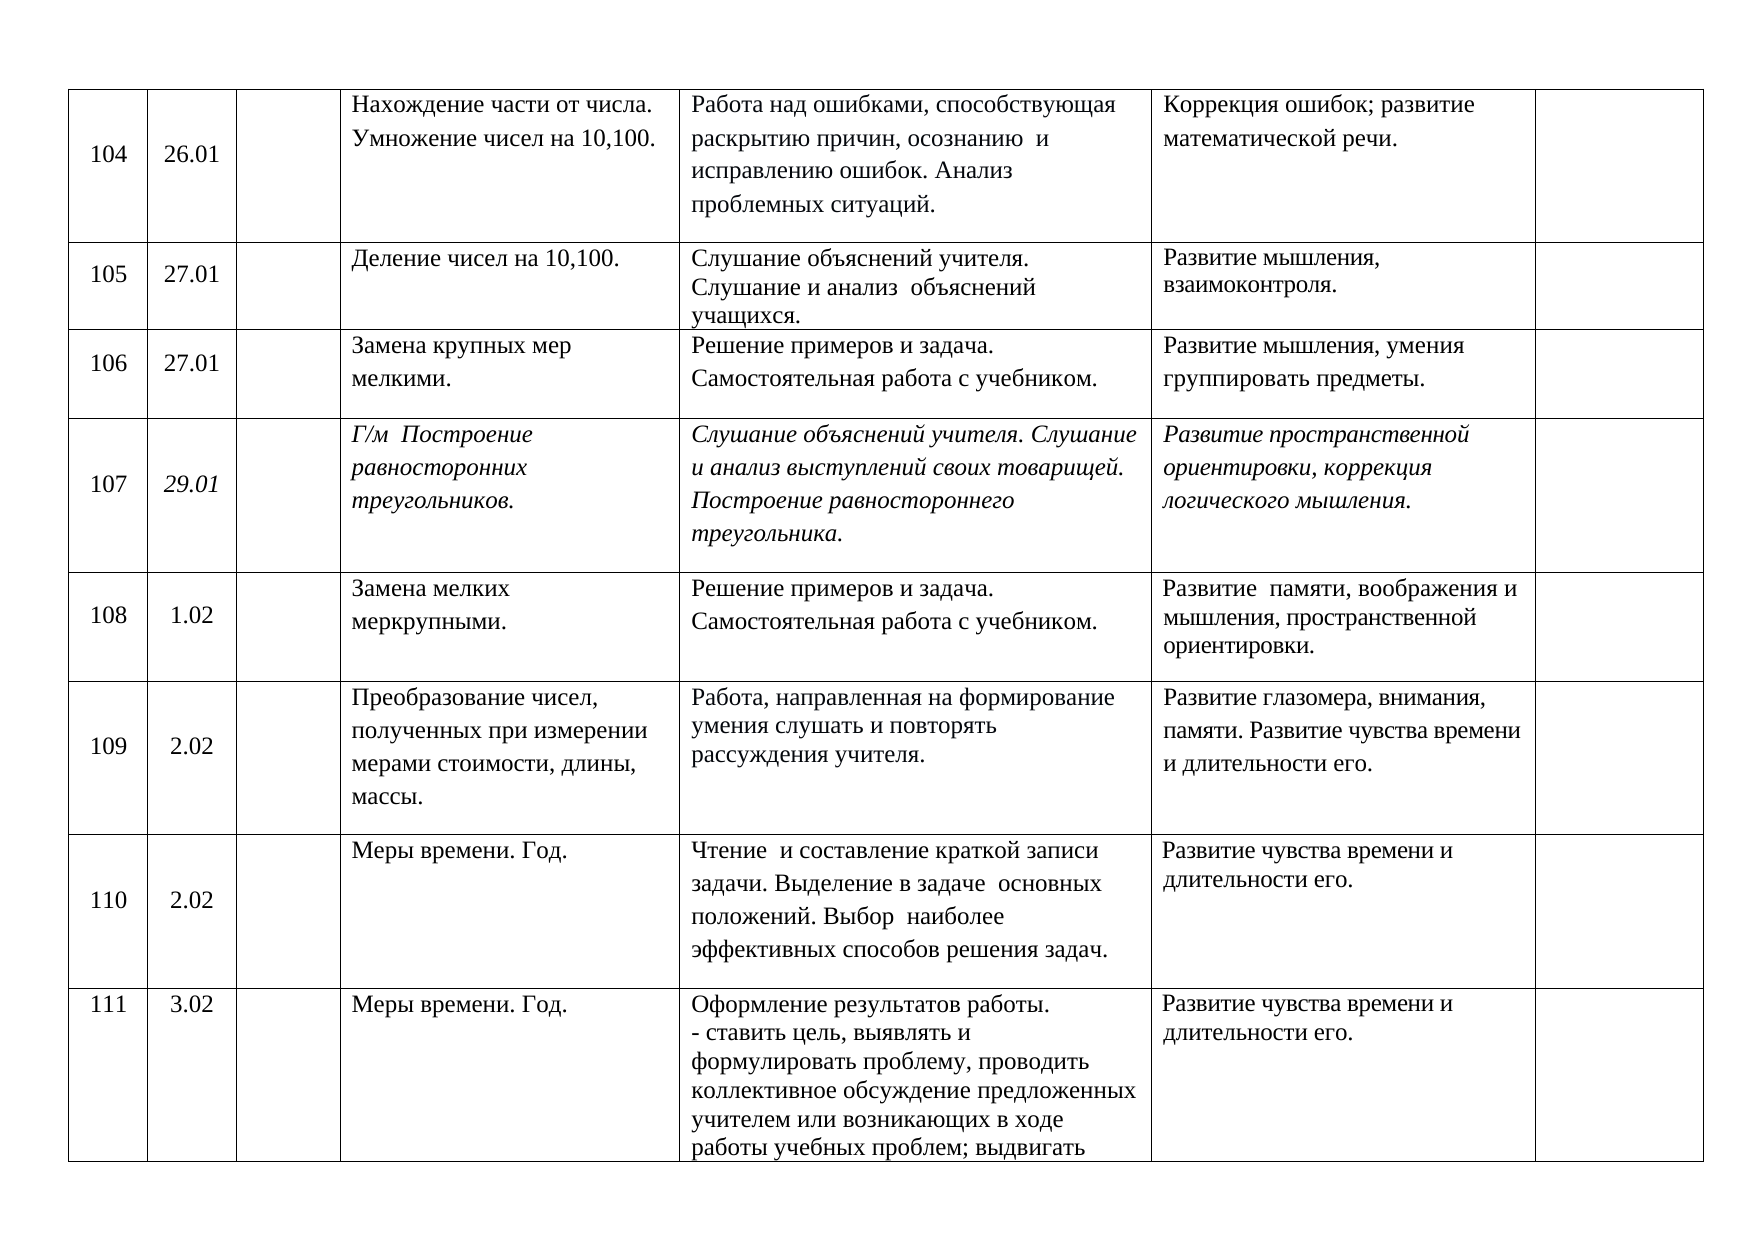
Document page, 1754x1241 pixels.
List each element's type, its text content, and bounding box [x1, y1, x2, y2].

table_cell Меры времени. Год. [341, 835, 679, 988]
table_cell [1536, 989, 1703, 1161]
table_cell [237, 90, 340, 242]
table_cell [237, 419, 340, 572]
table_cell Развитие мышления, умения группировать предметы. [1152, 330, 1535, 418]
table_cell Замена крупных мер мелкими. [341, 330, 679, 418]
table_cell Развитие памяти, воображения и мышления, пространственной ориентировки. [1152, 573, 1535, 681]
table_cell 29.01 [148, 419, 236, 572]
table_cell 106 [69, 330, 147, 418]
table_cell [1536, 243, 1703, 329]
table_cell Замена мелких меркрупными. [341, 573, 679, 681]
table_cell [1536, 573, 1703, 681]
table_cell 105 [69, 243, 147, 329]
table_cell Преобразование чисел, полученных при измерении мерами стоимости, длины, массы. [341, 682, 679, 834]
table_cell 109 [69, 682, 147, 834]
table_cell 27.01 [148, 243, 236, 329]
table_cell [237, 243, 340, 329]
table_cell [680, 989, 1151, 1161]
table_cell 110 [69, 835, 147, 988]
table_cell 1.02 [148, 573, 236, 681]
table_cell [1152, 989, 1535, 1161]
table_cell 27.01 [148, 330, 236, 418]
table_cell [1536, 682, 1703, 834]
table_cell [1536, 419, 1703, 572]
table_cell Работа над ошибками, способствующая раскрытию причин, осознанию и исправлению ошибок. Анализ проблемных ситуаций. [680, 90, 1151, 242]
table_cell Деление чисел на 10,100. [341, 243, 679, 329]
table_cell Работа, направленная на формирование умения слушать и повторять рассуждения учителя. [680, 682, 1151, 834]
table_cell Решение примеров и задача. Самостоятельная работа с учебником. [680, 330, 1151, 418]
table_cell 104 [69, 90, 147, 242]
table_cell [237, 682, 340, 834]
table_cell 107 [69, 419, 147, 572]
table_cell Нахождение части от числа. Умножение чисел на 10,100. [341, 90, 679, 242]
table_cell Слушание объяснений учителя. Слушание и анализ выступлений своих товарищей. Построение равностороннего треугольника. [680, 419, 1151, 572]
table_cell [1536, 330, 1703, 418]
table_cell [237, 989, 340, 1161]
table_cell Развитие глазомера, внимания, памяти. Развитие чувства времени и длительности его. [1152, 682, 1535, 834]
table_cell 2.02 [148, 835, 236, 988]
table_cell Коррекция ошибок; развитие математической речи. [1152, 90, 1535, 242]
table_cell 111 [69, 989, 147, 1161]
table_cell 108 [69, 573, 147, 681]
table_cell 26.01 [148, 90, 236, 242]
table_cell [237, 835, 340, 988]
table_cell Развитие мышления, взаимоконтроля. [1152, 243, 1535, 329]
table_cell Г/м Построение равносторонних треугольников. [341, 419, 679, 572]
table_cell Меры времени. Год. [341, 989, 679, 1161]
table_cell [237, 330, 340, 418]
table_cell [1536, 835, 1703, 988]
table_cell Чтение и составление краткой записи задачи. Выделение в задаче основных положений. Выбор наиболее эффективных способов решения задач. [680, 835, 1151, 988]
table_cell Слушание объяснений учителя. Слушание и анализ объяснений учащихся. [680, 243, 1151, 329]
table_cell Развитие чувства времени и длительности его. [1152, 835, 1535, 988]
table_cell [1536, 90, 1703, 242]
table_cell 2.02 [148, 682, 236, 834]
table_cell [237, 573, 340, 681]
table_cell Решение примеров и задача. Самостоятельная работа с учебником. [680, 573, 1151, 681]
table_cell 3.02 [148, 989, 236, 1161]
table_cell Развитие пространственной ориентировки, коррекция логического мышления. [1152, 419, 1535, 572]
